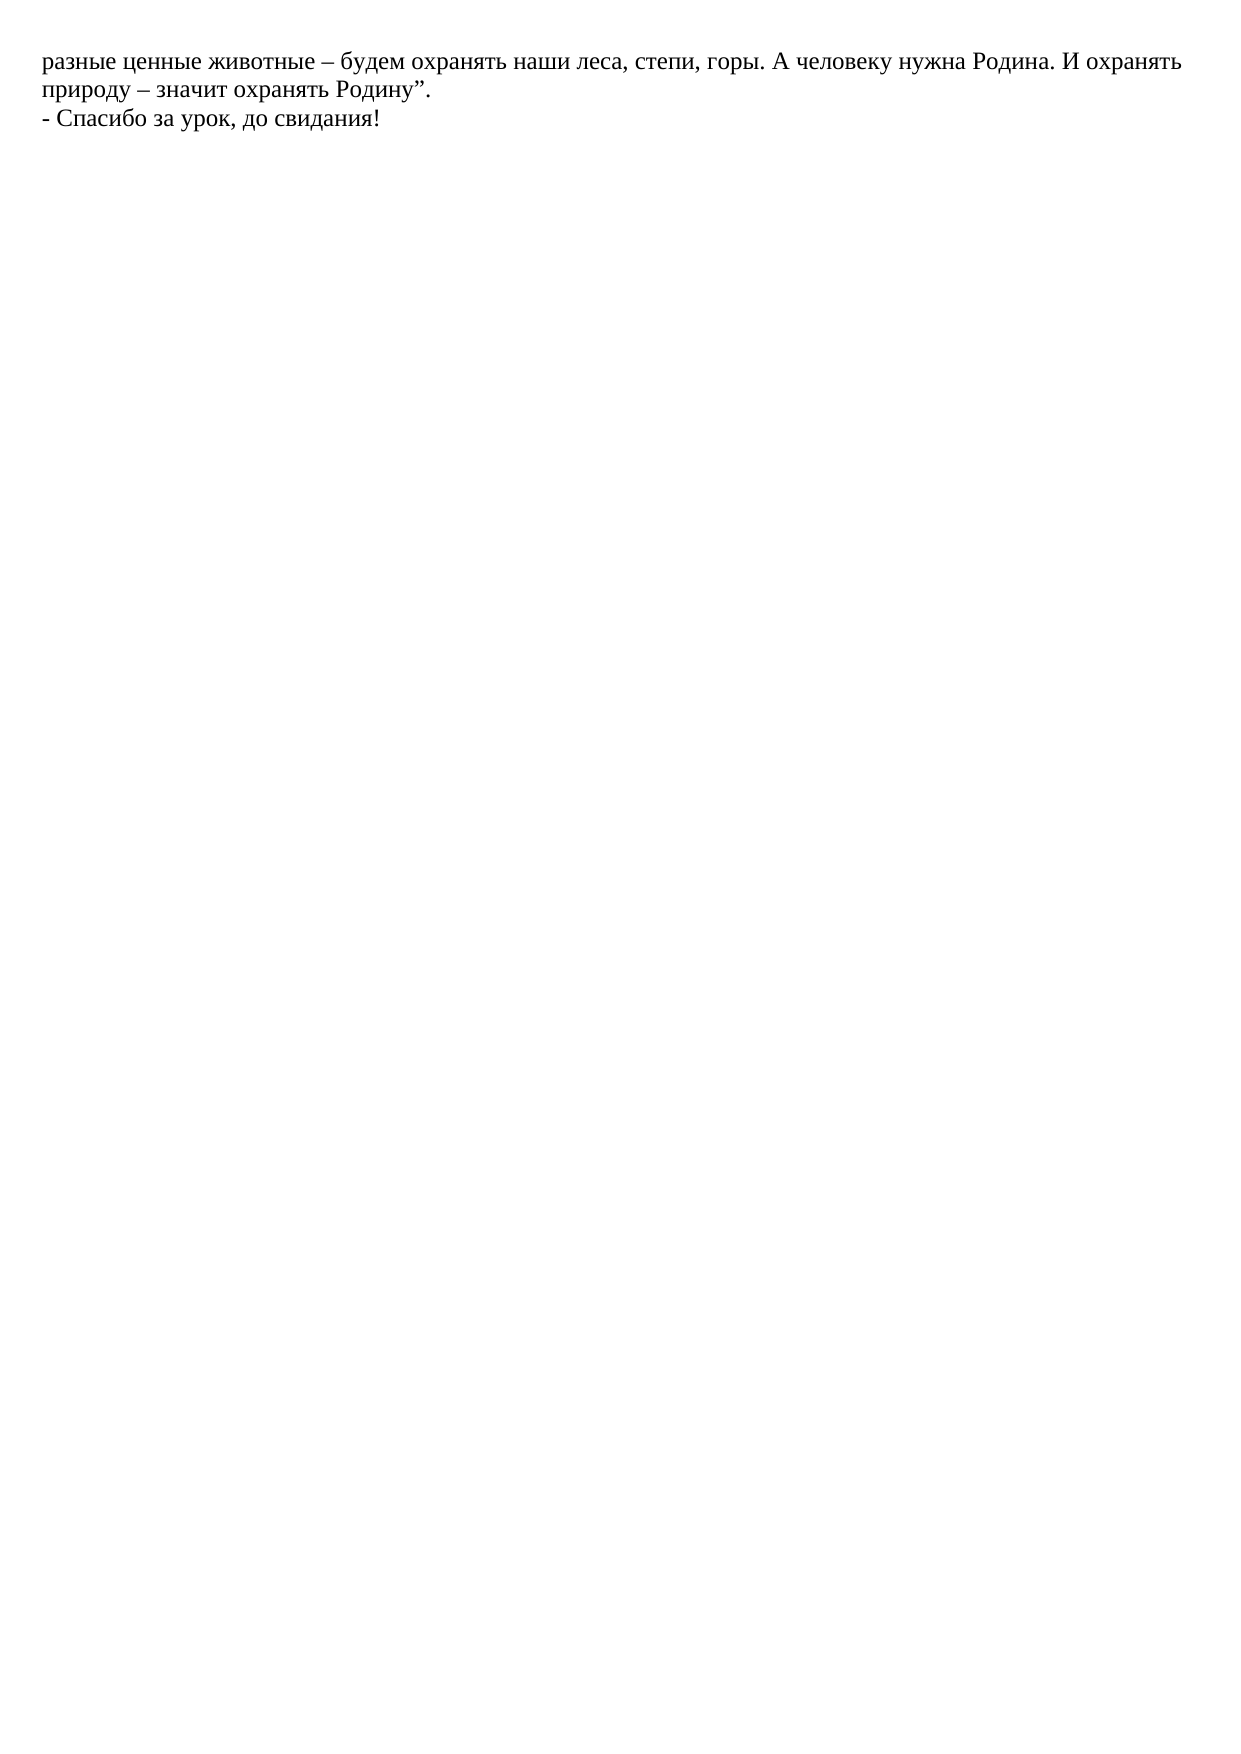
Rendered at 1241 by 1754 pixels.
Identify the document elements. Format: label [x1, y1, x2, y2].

text [42, 46, 1187, 132]
